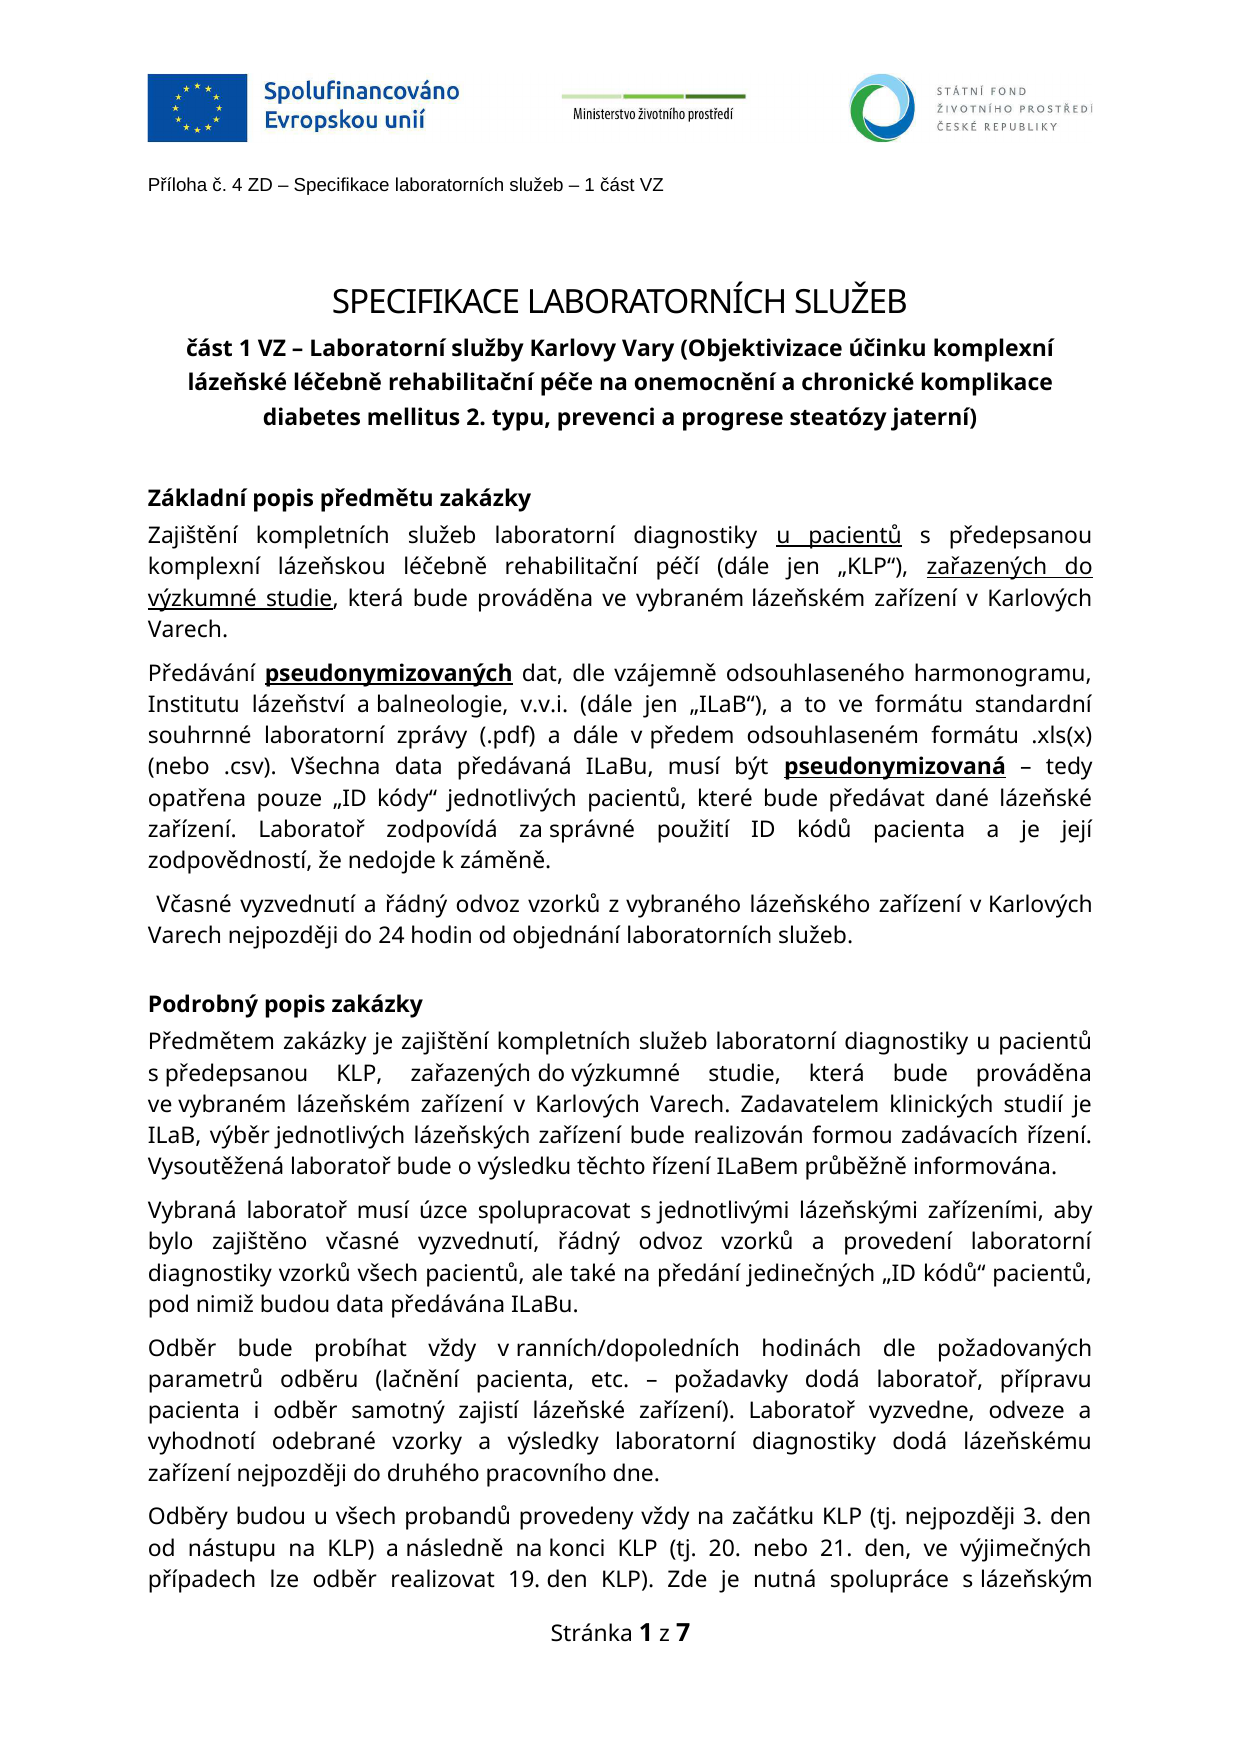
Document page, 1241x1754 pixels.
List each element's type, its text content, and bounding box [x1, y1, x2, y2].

text část 1 VZ – Laboratorní služby Karlovy Vary (Objektivizace účinku komplexní lázeňské léčebně rehabilitační péče na onemocnění a chronické komplikace diabetes mellitus 2. typu, prevenci a progrese steatózy jaterní) [148, 332, 1093, 432]
text Odběr bude probíhat vždy v ranních/dopoledních hodinách dle požadovaných parametrů odběru (lačnění pacienta, etc. – požadavky dodá laboratoř, přípravu pacienta i odběr samotný zajistí lázeňské zařízení). Laboratoř vyzvedne, odveze a vyhodnotí odebrané vzorky a výsledky laboratorní diagnostiky dodá lázeňskému zařízení nejpozději do druhého pracovního dne. [148, 1332, 1093, 1488]
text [148, 1500, 1093, 1594]
text Zajištění kompletních služeb laboratorní diagnostiky u pacientů s předepsanou komplexní lázeňskou léčebně rehabilitační péčí (dále jen „KLP“), zařazených do výzkumné studie, která bude prováděna ve vybraném lázeňském zařízení v Karlových Varech. [148, 519, 1093, 644]
text Základní popis předmětu zakázky [148, 482, 1093, 513]
text Předávání pseudonymizovaných dat, dle vzájemně odsouhlaseného harmonogramu, Institutu lázeňství a balneologie, v.v.i. (dále jen „ILaB“), a to ve formátu standardní souhrnné laboratorní zprávy (.pdf) a dále v předem odsouhlaseném formátu .xls(x) (nebo .csv). Všechna data předávaná ILaBu, musí být pseudonymizovaná – tedy opatřena pouze „ID kódy“ jednotlivých pacientů, které bude předávat dané lázeňské zařízení. Laboratoř zodpovídá za správné použití ID kódů pacienta a je její zodpovědností, že nedojde k záměně. [148, 657, 1093, 875]
title SPECIFIKACE LABORATORNÍCH SLUŽEB [148, 278, 1093, 323]
text Včasné vyzvednutí a řádný odvoz vzorků z vybraného lázeňského zařízení v Karlových Varech nejpozději do 24 hodin od objednání laboratorních služeb. [148, 888, 1093, 950]
text Předmětem zakázky je zajištění kompletních služeb laboratorní diagnostiky u pacientů s předepsanou KLP, zařazených do výzkumné studie, která bude prováděna ve vybraném lázeňském zařízení v Karlových Varech. Zadavatelem klinických studií je ILaB, výběr jednotlivých lázeňských zařízení bude realizován formou zadávacích řízení. Vysoutěžená laboratoř bude o výsledku těchto řízení ILaBem průběžně informována. [148, 1025, 1093, 1182]
text Podrobný popis zakázky [148, 988, 1093, 1019]
text Vybraná laboratoř musí úzce spolupracovat s jednotlivými lázeňskými zařízeními, aby bylo zajištěno včasné vyzvednutí, řádný odvoz vzorků a provedení laboratorní diagnostiky vzorků všech pacientů, ale také na předání jedinečných „ID kódů“ pacientů, pod nimiž budou data předávána ILaBu. [148, 1194, 1093, 1319]
